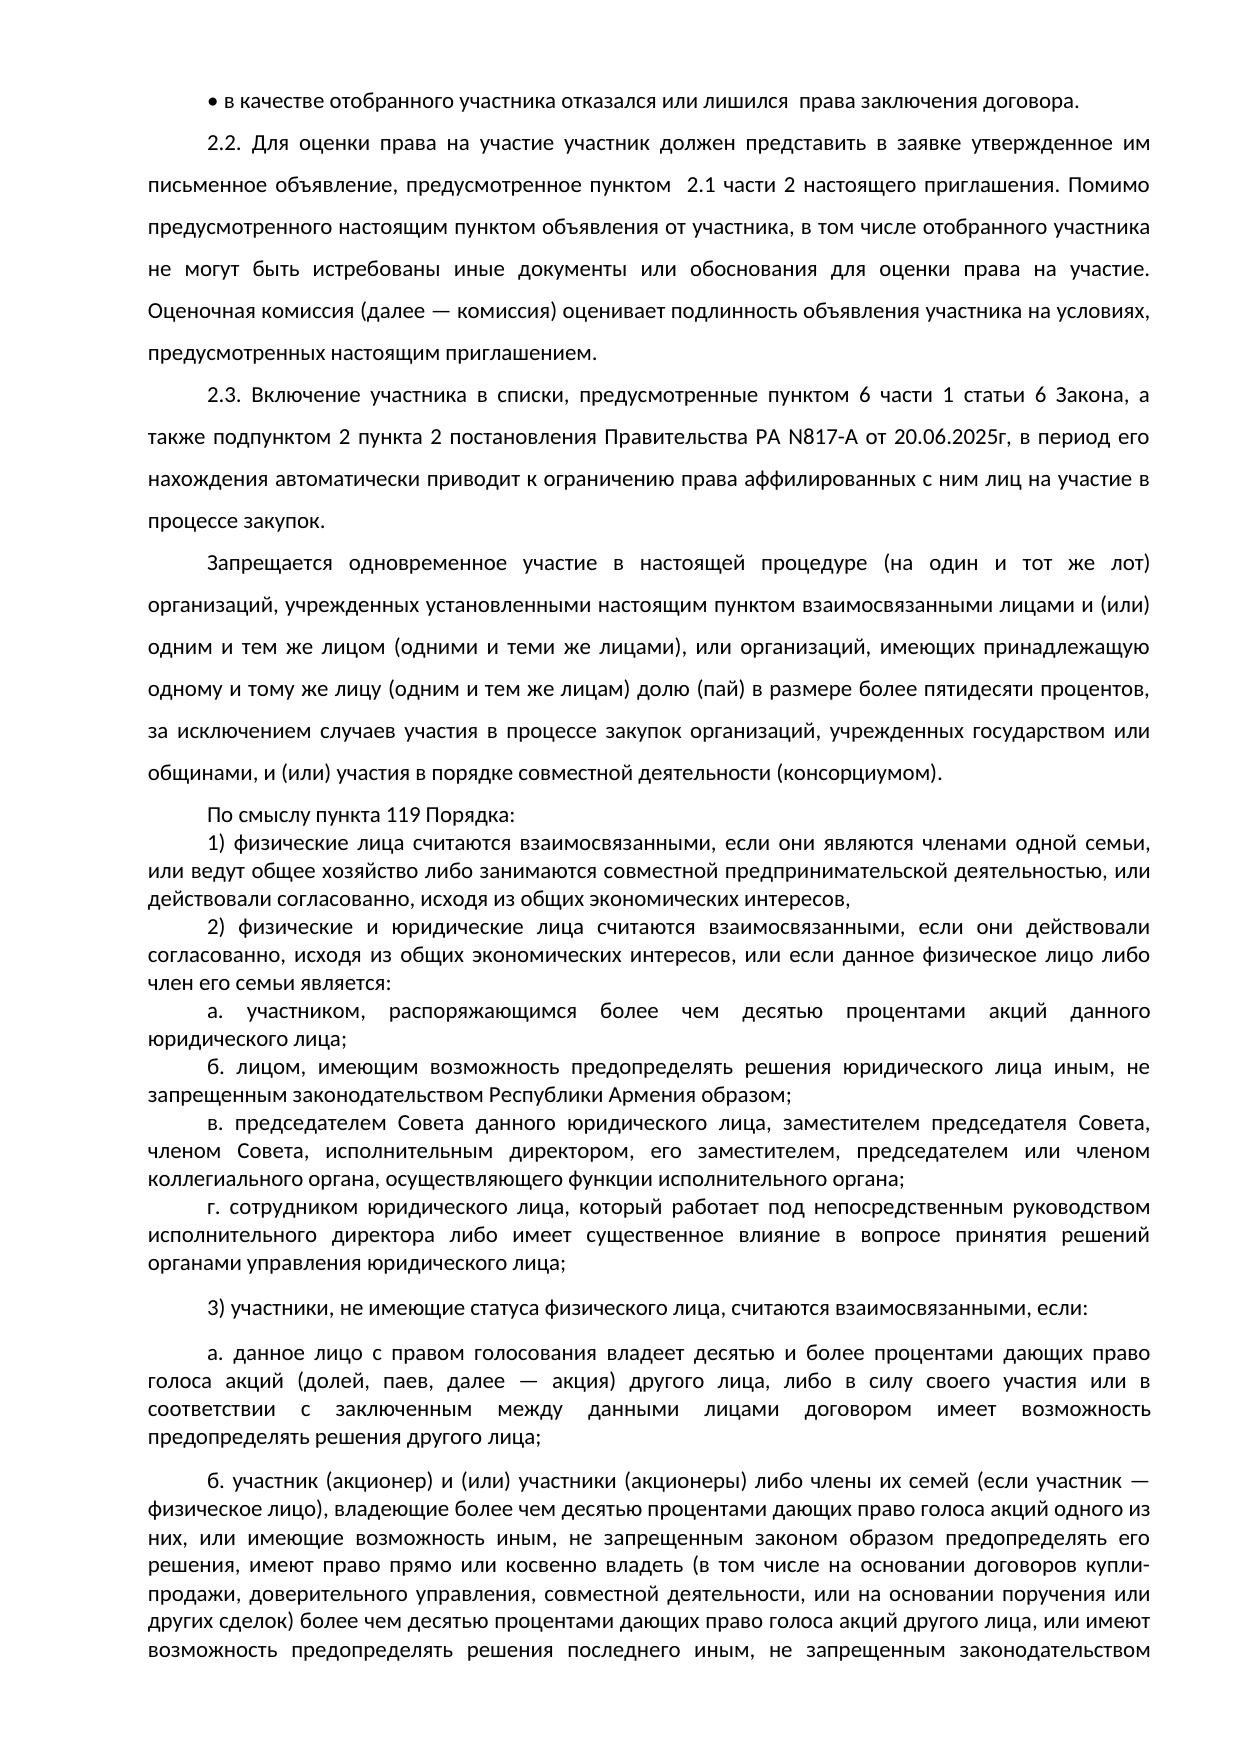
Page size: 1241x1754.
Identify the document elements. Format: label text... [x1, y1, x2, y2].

text Запрещается одновременное участие в настоящей процедуре (на один и тот же лот) организаций, учрежденных установленными настоящим пунктом взаимосвязанными лицами и (или) одним и тем же лицом (одними и теми же лицами), или организаций, имеющих принадлежащую одному и тому же лицу (одним и тем же лицам) долю (пай) в размере более пятидесяти процентов, за исключением случаев участия в процессе закупок организаций, учрежденных государством или общинами, и (или) участия в порядке совместной деятельности (консорциумом). [148, 548, 1152, 786]
text 1) физические лица считаются взаимосвязанными, если они являются членами одной семьи, или ведут общее хозяйство либо занимаются совместной предпринимательской деятельностью, или действовали согласованно, исходя из общих экономических интересов, [148, 828, 1152, 912]
text б. лицом, имеющим возможность предопределять решения юридического лица иным, не запрещенным законодательством Республики Армения образом; [148, 1052, 1152, 1108]
text 3) участники, не имеющие статуса физического лица, считаются взаимосвязанными, если: [148, 1293, 1152, 1321]
text 2) физические и юридические лица считаются взаимосвязанными, если они действовали согласованно, исходя из общих экономических интересов, или если данное физическое лицо либо член его семьи является: [148, 912, 1152, 996]
text 2.3. Включение участника в списки, предусмотренные пунктом 6 части 1 статьи 6 Закона, а также подпунктом 2 пункта 2 постановления Правительства РА N817-А от 20.06.2025г, в период его нахождения автоматически приводит к ограничению права аффилированных с ним лиц на участие в процессе закупок. [148, 380, 1152, 534]
text а. участником, распоряжающимся более чем десятью процентами акций данного юридического лица; [148, 996, 1152, 1052]
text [148, 1467, 1152, 1663]
text 2.2. Для оценки права на участие участник должен представить в заявке утвержденное им письменное объявление, предусмотренное пунктом 2.1 части 2 настоящего приглашения. Помимо предусмотренного настоящим пунктом объявления от участника, в том числе отобранного участника не могут быть истребованы иные документы или обоснования для оценки права на участие. Оценочная комиссия (далее — комиссия) оценивает подлинность объявления участника на условиях, предусмотренных настоящим приглашением. [148, 128, 1152, 366]
text г. сотрудником юридического лица, который работает под непосредственным руководством исполнительного директора либо имеет существенное влияние в вопросе принятия решений органами управления юридического лица; [148, 1192, 1152, 1276]
text • в качестве отобранного участника отказался или лишился права заключения договора. [148, 86, 1152, 114]
text По смыслу пункта 119 Порядка: [148, 800, 1152, 828]
text в. председателем Совета данного юридического лица, заместителем председателя Совета, членом Совета, исполнительным директором, его заместителем, председателем или членом коллегиального органа, осуществляющего функции исполнительного органа; [148, 1108, 1152, 1192]
text а. данное лицо с правом голосования владеет десятью и более процентами дающих право голоса акций (долей, паев, далее — акция) другого лица, либо в силу своего участия или в соответствии с заключенным между данными лицами договором имеет возможность предопределять решения другого лица; [148, 1338, 1152, 1450]
